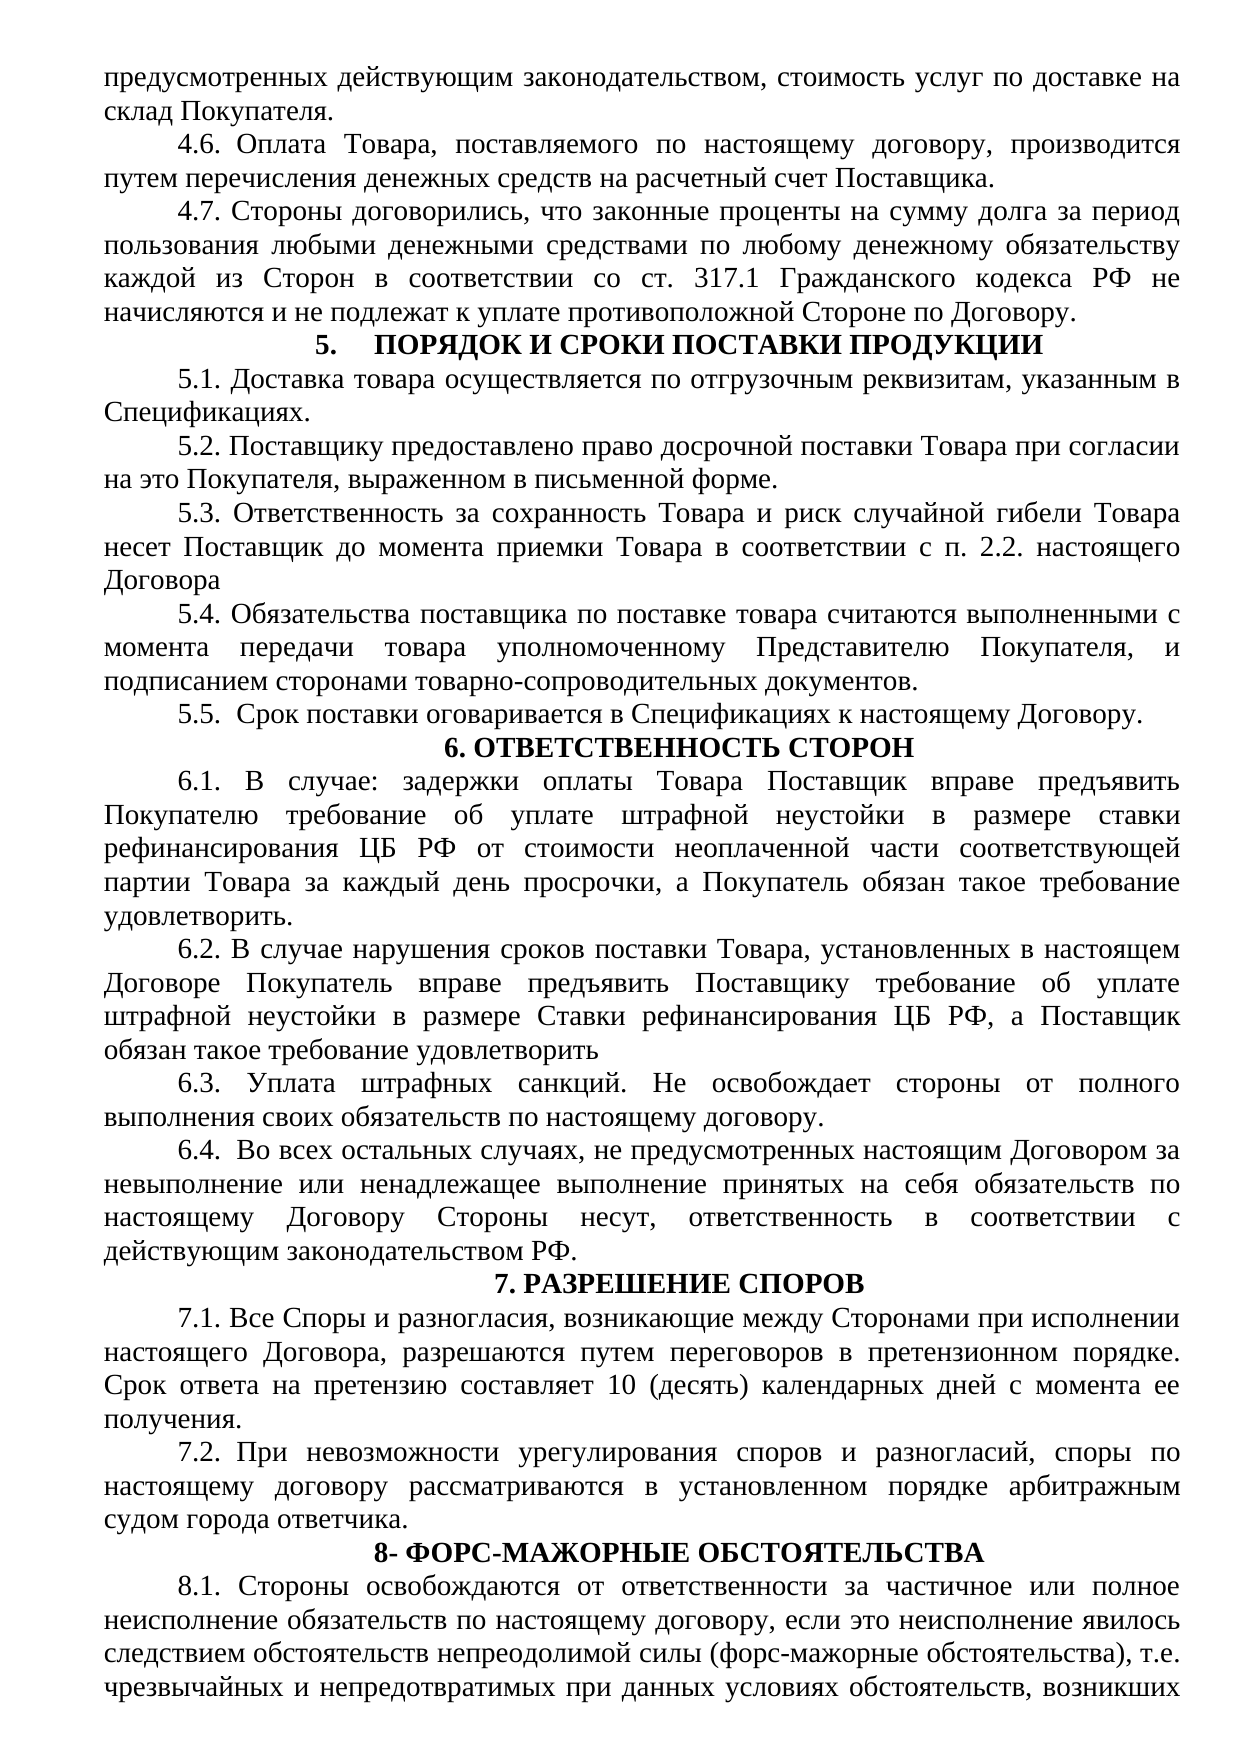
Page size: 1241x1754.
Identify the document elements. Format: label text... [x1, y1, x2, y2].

text 4.7. Стороны договорились, что законные проценты на сумму долга за период пользования любыми денежными средствами по любому денежному обязательству каждой из Сторон в соответствии со ст. 317.1 Гражданского кодекса РФ не начисляются и не подлежат к уплате противоположной Стороне по Договору. [103, 193, 1181, 327]
text 5. ПОРЯДОК И СРОКИ ПОСТАВКИ ПРОДУКЦИИ [103, 327, 1181, 361]
text 5.2. Поставщику предоставлено право досрочной поставки Товара при согласии на это Покупателя, выраженном в письменной форме. [103, 428, 1181, 495]
text 6.3. Уплата штрафных санкций. Не освобождает стороны от полного выполнения своих обязательств по настоящему договору. [103, 1065, 1181, 1132]
text 6.1. В случае: задержки оплаты Товара Поставщик вправе предъявить Покупателю требование об уплате штрафной неустойки в размере ставки рефинансирования ЦБ РФ от стоимости неоплаченной части соответствующей партии Товара за каждый день просрочки, а Покупатель обязан такое требование удовлетворить. [103, 763, 1181, 931]
text 6.2. В случае нарушения сроков поставки Товара, установленных в настоящем Договоре Покупатель вправе предъявить Поставщику требование об уплате штрафной неустойки в размере Ставки рефинансирования ЦБ РФ, а Поставщик обязан такое требование удовлетворить [103, 931, 1181, 1065]
text 8- ФОРС-МАЖОРНЫЕ ОБСТОЯТЕЛЬСТВА [103, 1535, 1181, 1568]
text 5.4. Обязательства поставщика по поставке товара считаются выполненными с момента передачи товара уполномоченному Представителю Покупателя, и подписанием сторонами товарно-сопроводительных документов. [103, 596, 1181, 696]
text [103, 59, 1181, 126]
text 7.1. Все Споры и разногласия, возникающие между Сторонами при исполнении настоящего Договора, разрешаются путем переговоров в претензионном порядке. Срок ответа на претензию составляет 10 (десять) календарных дней с момента ее получения. [103, 1300, 1181, 1434]
text 5.5. Срок поставки оговаривается в Спецификациях к настоящему Договору. [103, 696, 1181, 730]
text 7.2. При невозможности урегулирования споров и разногласий, споры по настоящему договору рассматриваются в установленном порядке арбитражным судом города ответчика. [103, 1434, 1181, 1535]
text 5.1. Доставка товара осуществляется по отгрузочным реквизитам, указанным в Спецификациях. [103, 361, 1181, 428]
text 5.3. Ответственность за сохранность Товара и риск случайной гибели Товара несет Поставщик до момента приемки Товара в соответствии с п. 2.2. настоящего Договора [103, 495, 1181, 596]
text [103, 1568, 1181, 1703]
text 7. РАЗРЕШЕНИЕ СПОРОВ [103, 1267, 1181, 1300]
text 4.6. Оплата Товара, поставляемого по настоящему договору, производится путем перечисления денежных средств на расчетный счет Поставщика. [103, 126, 1181, 193]
text 6.4. Во всех остальных случаях, не предусмотренных настоящим Договором за невыполнение или ненадлежащее выполнение принятых на себя обязательств по настоящему Договору Стороны несут, ответственность в соответствии с действующим законодательством РФ. [103, 1132, 1181, 1267]
text 6. ОТВЕТСТВЕННОСТЬ СТОРОН [103, 730, 1181, 763]
